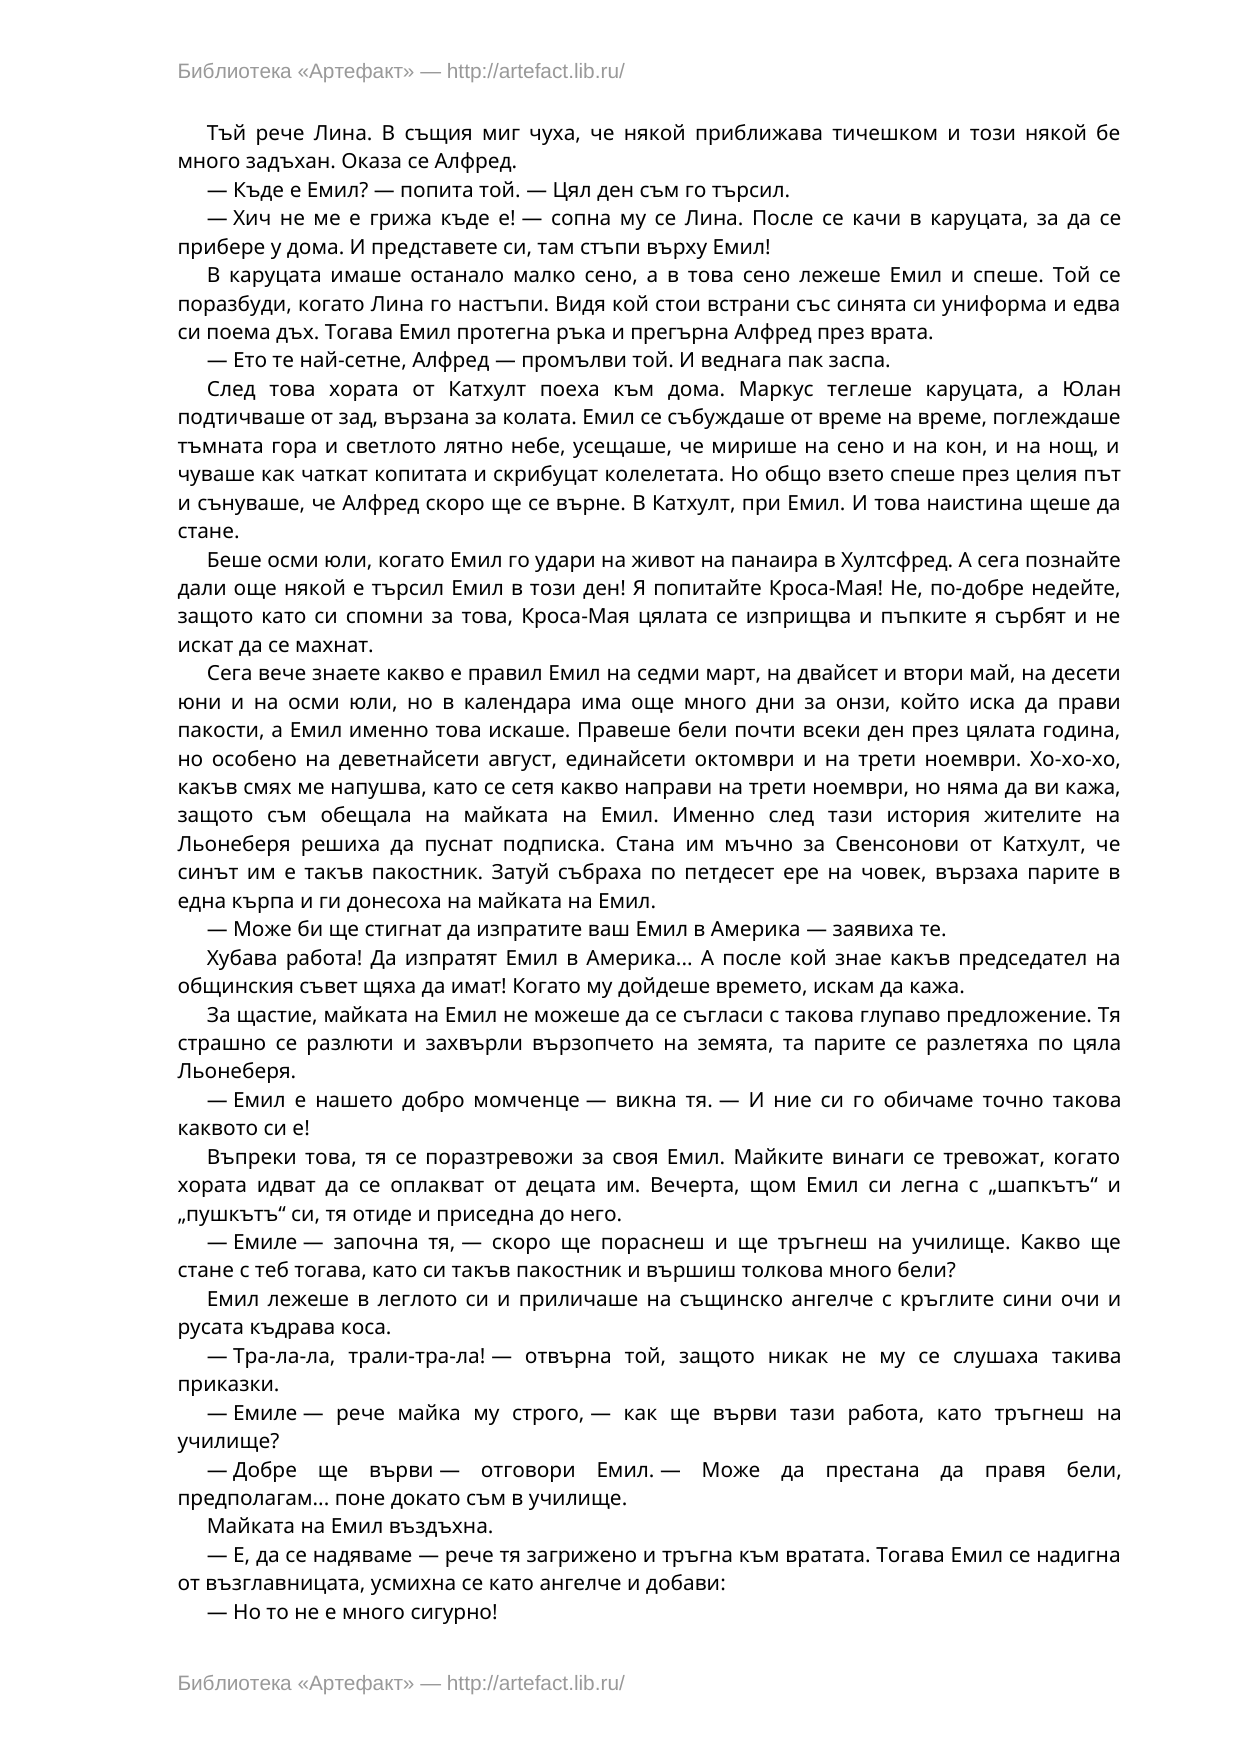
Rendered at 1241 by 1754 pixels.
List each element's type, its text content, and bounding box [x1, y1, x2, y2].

text — Добре ще върви — отговори Емил. — Може да престана да правя бели, предполагам... поне докато съм в училище. [177, 1455, 1122, 1512]
text — Емил е нашето добро момченце — викна тя. — И ние си го обичаме точно такова каквото си е! [177, 1085, 1122, 1142]
text — Ето те най-сетне, Алфред — промълви той. И веднага пак заспа. [177, 346, 1122, 374]
text За щастие, майката на Емил не можеше да се съгласи с такова глупаво предложение. Тя страшно се разлюти и захвърли вързопчето на земята, та парите се разлетяха по цяла Льонеберя. [177, 1000, 1122, 1085]
text — Емиле — започна тя, — скоро ще пораснеш и ще тръгнеш на училище. Какво ще стане с теб тогава, като си такъв пакостник и вършиш толкова много бели? [177, 1227, 1122, 1284]
text Беше осми юли, когато Емил го удари на живот на панаира в Хултсфред. А сега познайте дали още някой е търсил Емил в този ден! Я попитайте Кроса-Мая! Не, по-добре недейте, защото като си спомни за това, Кроса-Мая цялата се изприщва и пъпките я сърбят и не искат да се махнат. [177, 545, 1122, 658]
text Тъй рече Лина. В същия миг чуха, че някой приближава тичешком и този някой бе много задъхан. Оказа се Алфред. [177, 118, 1122, 175]
text След това хората от Катхулт поеха към дома. Маркус теглеше каруцата, а Юлан подтичваше от зад, вързана за колата. Емил се събуждаше от време на време, поглеждаше тъмната гора и светлото лятно небе, усещаше, че мирише на сено и на кон, и на нощ, и чуваше как чаткат копитата и скрибуцат колелетата. Но общо взето спеше през целия път и сънуваше, че Алфред скоро ще се върне. В Катхулт, при Емил. И това наистина щеше да стане. [177, 374, 1122, 545]
text Емил лежеше в леглото си и приличаше на същинско ангелче с кръглите сини очи и русата къдрава коса. [177, 1284, 1122, 1341]
text — Е, да се надяваме — рече тя загрижено и тръгна към вратата. Тогава Емил се надигна от възглавницата, усмихна се като ангелче и добави: [177, 1540, 1122, 1597]
text — Емиле — рече майка му строго, — как ще върви тази работа, като тръгнеш на училище? [177, 1398, 1122, 1455]
text Майката на Емил въздъхна. [177, 1512, 1122, 1540]
text В каруцата имаше останало малко сено, а в това сено лежеше Емил и спеше. Той се поразбуди, когато Лина го настъпи. Видя кой стои встрани със синята си униформа и едва си поема дъх. Тогава Емил протегна ръка и прегърна Алфред през врата. [177, 260, 1122, 346]
text — Тра-ла-ла, трали-тра-ла! — отвърна той, защото никак не му се слушаха такива приказки. [177, 1341, 1122, 1398]
text — Хич не ме е грижа къде е! — сопна му се Лина. После се качи в каруцата, за да се прибере у дома. И представете си, там стъпи върху Емил! [177, 203, 1122, 260]
text — Може би ще стигнат да изпратите ваш Емил в Америка — заявиха те. [177, 914, 1122, 943]
text Хубава работа! Да изпратят Емил в Америка... А после кой знае какъв председател на общинския съвет щяха да имат! Когато му дойдеше времето, искам да кажа. [177, 943, 1122, 1000]
text — Къде е Емил? — попита той. — Цял ден съм го търсил. [177, 175, 1122, 203]
text Сега вече знаете какво е правил Емил на седми март, на двайсет и втори май, на десети юни и на осми юли, но в календара има още много дни за онзи, който иска да прави пакости, а Емил именно това искаше. Правеше бели почти всеки ден през цялата година, но особено на деветнайсети август, единайсети октомври и на трети ноември. Хо-хо-хо, какъв смях ме напушва, като се сетя какво направи на трети ноември, но няма да ви кажа, защото съм обещала на майката на Емил. Именно след тази история жителите на Льонеберя решиха да пуснат подписка. Стана им мъчно за Свенсонови от Катхулт, че синът им е такъв пакостник. Затуй събраха по петдесет ере на човек, вързаха парите в една кърпа и ги донесоха на майката на Емил. [177, 658, 1122, 914]
text — Но то не е много сигурно! [177, 1597, 1122, 1625]
text Въпреки това, тя се поразтревожи за своя Емил. Майките винаги се тревожат, когато хората идват да се оплакват от децата им. Вечерта, щом Емил си легна с „шапкътъ“ и „пушкътъ“ си, тя отиде и приседна до него. [177, 1142, 1122, 1227]
